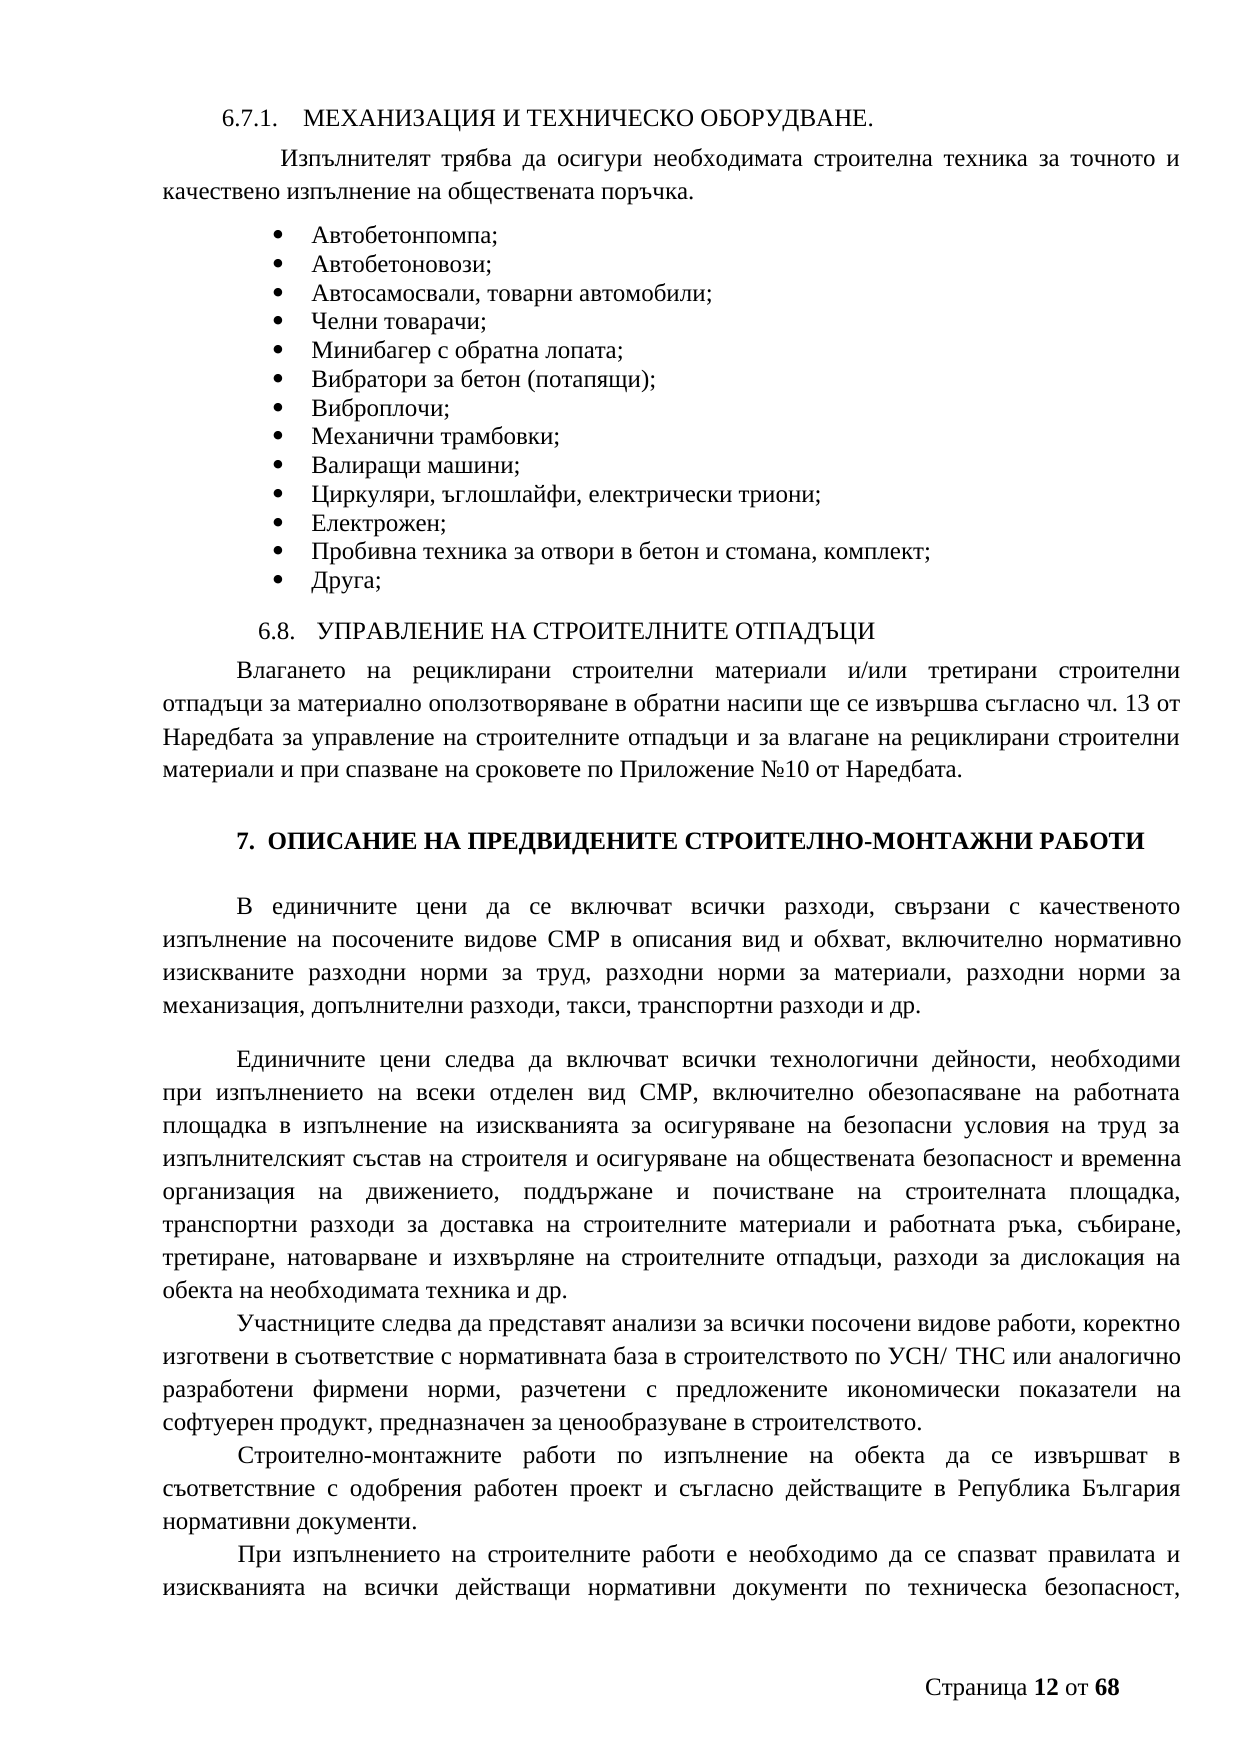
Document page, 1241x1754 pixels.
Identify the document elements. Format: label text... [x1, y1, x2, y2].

list Виброплочи; [274, 393, 1181, 421]
list Вибратори за бетон (потапящи); [274, 364, 1181, 393]
list УПРАВЛЕНИЕ НА СТРОИТЕЛНИТЕ ОТПАДЪЦИ [236, 616, 1181, 644]
list Електрожен; [274, 508, 1181, 536]
text 7. ОПИСАНИЕ НА ПРЕДВИДЕНИТЕ СТРОИТЕЛНО-МОНТАЖНИ РАБОТИ [162, 826, 1181, 855]
list Автобетоновози; [274, 249, 1181, 278]
list Механични трамбовки; [274, 421, 1181, 450]
text Участниците следва да представят анализи за всички посочени видове работи, коректно изготвени в съответствие с нормативната база в строителството по УСН/ ТНС или аналогично разработени фирмени норми, разчетени с предложените икономически показатели на софтуерен продукт, предназначен за ценообразуване в строителството. [162, 1308, 1181, 1436]
list Автосамосвали, товарни автомобили; [274, 278, 1181, 306]
list Автобетонпомпа; [274, 220, 1181, 249]
list Друга; [274, 565, 1181, 594]
list Циркуляри, ъглошлайфи, електрически триони; [274, 479, 1181, 508]
list Челни товарачи; [274, 306, 1181, 335]
text В единичните цени да се включват всички разходи, свързани с качественото изпълнение на посочените видове СМР в описания вид и обхват, включително нормативно изискваните разходни норми за труд, разходни норми за материали, разходни норми за механизация, допълнителни разходи, такси, транспортни разходи и др. [162, 891, 1181, 1019]
list МЕХАНИЗАЦИЯ И ТЕХНИЧЕСКО ОБОРУДВАНЕ. [222, 103, 1181, 132]
text Строително-монтажните работи по изпълнение на обекта да се извършват в съответствние с одобрения работен проект и съгласно действащите в Република България нормативни документи. [162, 1440, 1181, 1535]
text Изпълнителят трябва да осигури необходимата строителна техника за точното и качествено изпълнение на обществената поръчка. [162, 143, 1181, 205]
list Минибагер с обратна лопата; [274, 335, 1181, 364]
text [162, 1539, 1181, 1601]
list Пробивна техника за отвори в бетон и стомана, комплект; [274, 536, 1181, 565]
text Единичните цени следва да включват всички технологични дейности, необходими при изпълнението на всеки отделен вид СМР, включително обезопасяване на работната площадка в изпълнение на изискванията за осигуряване на безопасни условия на труд за изпълнителският състав на строителя и осигуряване на обществената безопасност и временна организация на движението, поддържане и почистване на строителната площадка, транспортни разходи за доставка на строителните материали и работната ръка, събиране, третиране, натоварване и изхвърляне на строителните отпадъци, разходи за дислокация на обекта на необходимата техника и др. [162, 1044, 1181, 1304]
text Влагането на рециклирани строителни материали и/или третирани строителни отпадъци за материално оползотворяване в обратни насипи ще се извършва съгласно чл. 13 от Наредбата за управление на строителните отпадъци и за влагане на рециклирани строителни материали и при спазване на сроковете по Приложение №10 от Наредбата. [162, 656, 1181, 783]
list Валиращи машини; [274, 450, 1181, 479]
